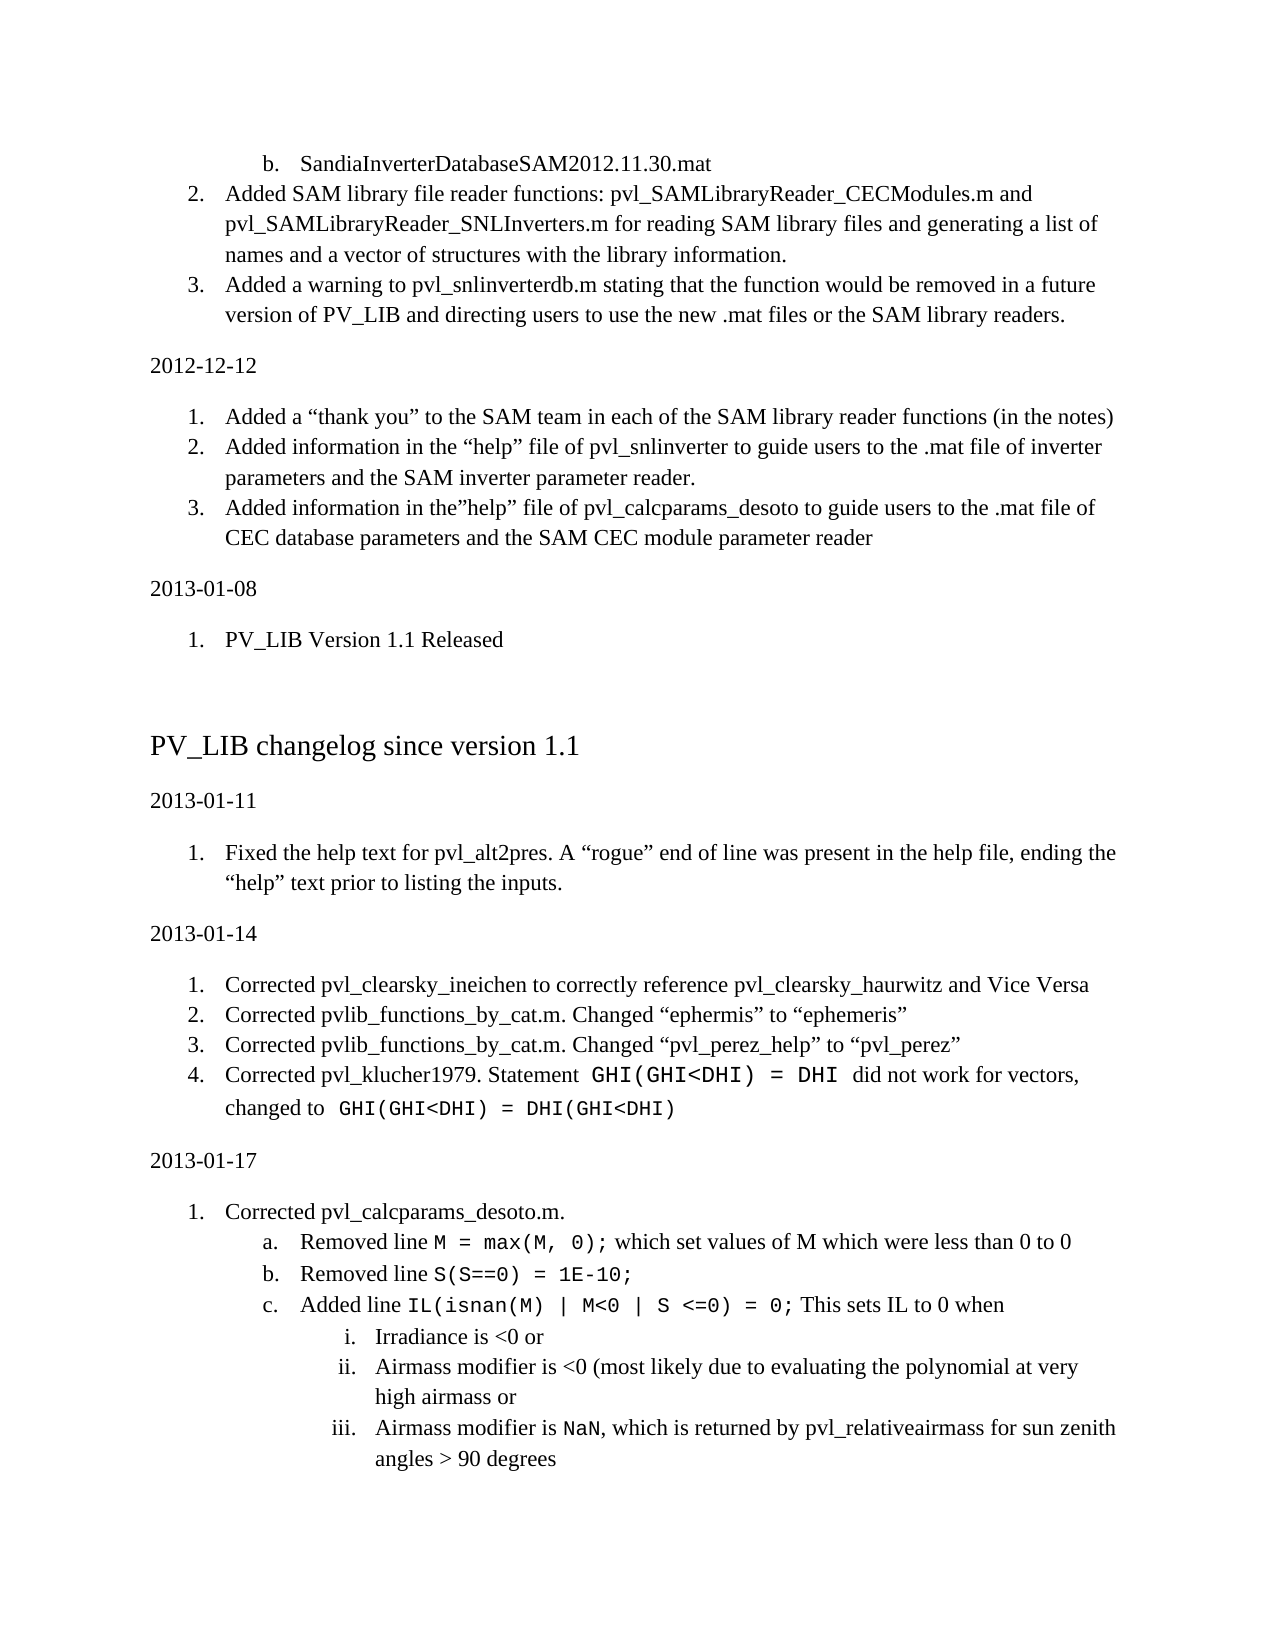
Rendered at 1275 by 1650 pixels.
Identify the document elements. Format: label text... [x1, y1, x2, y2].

text 2013-01-11 [150, 787, 1125, 814]
text PV_LIB changelog since version 1.1 [150, 728, 1125, 762]
text 2013-01-17 [150, 1147, 1125, 1173]
list Airmass modifier is NaN, which is returned by pvl_relativeairmass for sun zenith angles > 90 degrees [356, 1414, 1125, 1471]
list Added line IL(isnan(M) | M<0 | S <=0) = 0; This sets IL to 0 when [262, 1291, 1125, 1319]
list SandiaInverterDatabaseSAM2012.11.30.mat [262, 150, 1125, 176]
list Added a “thank you” to the SAM team in each of the SAM library reader functions (in the notes) [187, 403, 1125, 429]
list Added a warning to pvl_snlinverterdb.m stating that the function would be removed in a future version of PV_LIB and directing users to use the new .mat files or the SAM library readers. [187, 271, 1125, 327]
text 2012-12-12 [150, 352, 1125, 378]
list Airmass modifier is <0 (most likely due to evaluating the polynomial at very high airmass or [356, 1353, 1125, 1410]
list PV_LIB Version 1.1 Released [187, 626, 1125, 652]
text 2013-01-08 [150, 575, 1125, 601]
list Fixed the help text for pvl_alt2pres. A “rogue” end of line was present in the help file, ending the “help” text prior to listing the inputs. [187, 838, 1125, 895]
list Removed line M = max(M, 0); which set values of M which were less than 0 to 0 [262, 1228, 1125, 1256]
list Corrected pvl_clearsky_ineichen to correctly reference pvl_clearsky_haurwitz and Vice Versa [187, 971, 1125, 997]
list Added information in the “help” file of pvl_snlinverter to guide users to the .mat file of inverter parameters and the SAM inverter parameter reader. [187, 433, 1125, 490]
list Corrected pvl_klucher1979. Statement GHI(GHI<DHI) = DHI did not work for vectors, changed to GHI(GHI<DHI) = DHI(GHI<DHI) [187, 1061, 1125, 1122]
list Removed line S(S==0) = 1E-10; [262, 1260, 1125, 1287]
list Corrected pvlib_functions_by_cat.m. Changed “pvl_perez_help” to “pvl_perez” [187, 1031, 1125, 1058]
list Added information in the”help” file of pvl_calcparams_desoto to guide users to the .mat file of CEC database parameters and the SAM CEC module parameter reader [187, 494, 1125, 550]
list Corrected pvlib_functions_by_cat.m. Changed “ephermis” to “ephemeris” [187, 1001, 1125, 1027]
list Added SAM library file reader functions: pvl_SAMLibraryReader_CECModules.m and pvl_SAMLibraryReader_SNLInverters.m for reading SAM library files and generating a list of names and a vector of structures with the library information. [187, 180, 1125, 267]
list Corrected pvl_calcparams_desoto.m. [187, 1198, 1125, 1224]
list Irradiance is <0 or [356, 1323, 1125, 1349]
text 2013-01-14 [150, 920, 1125, 946]
